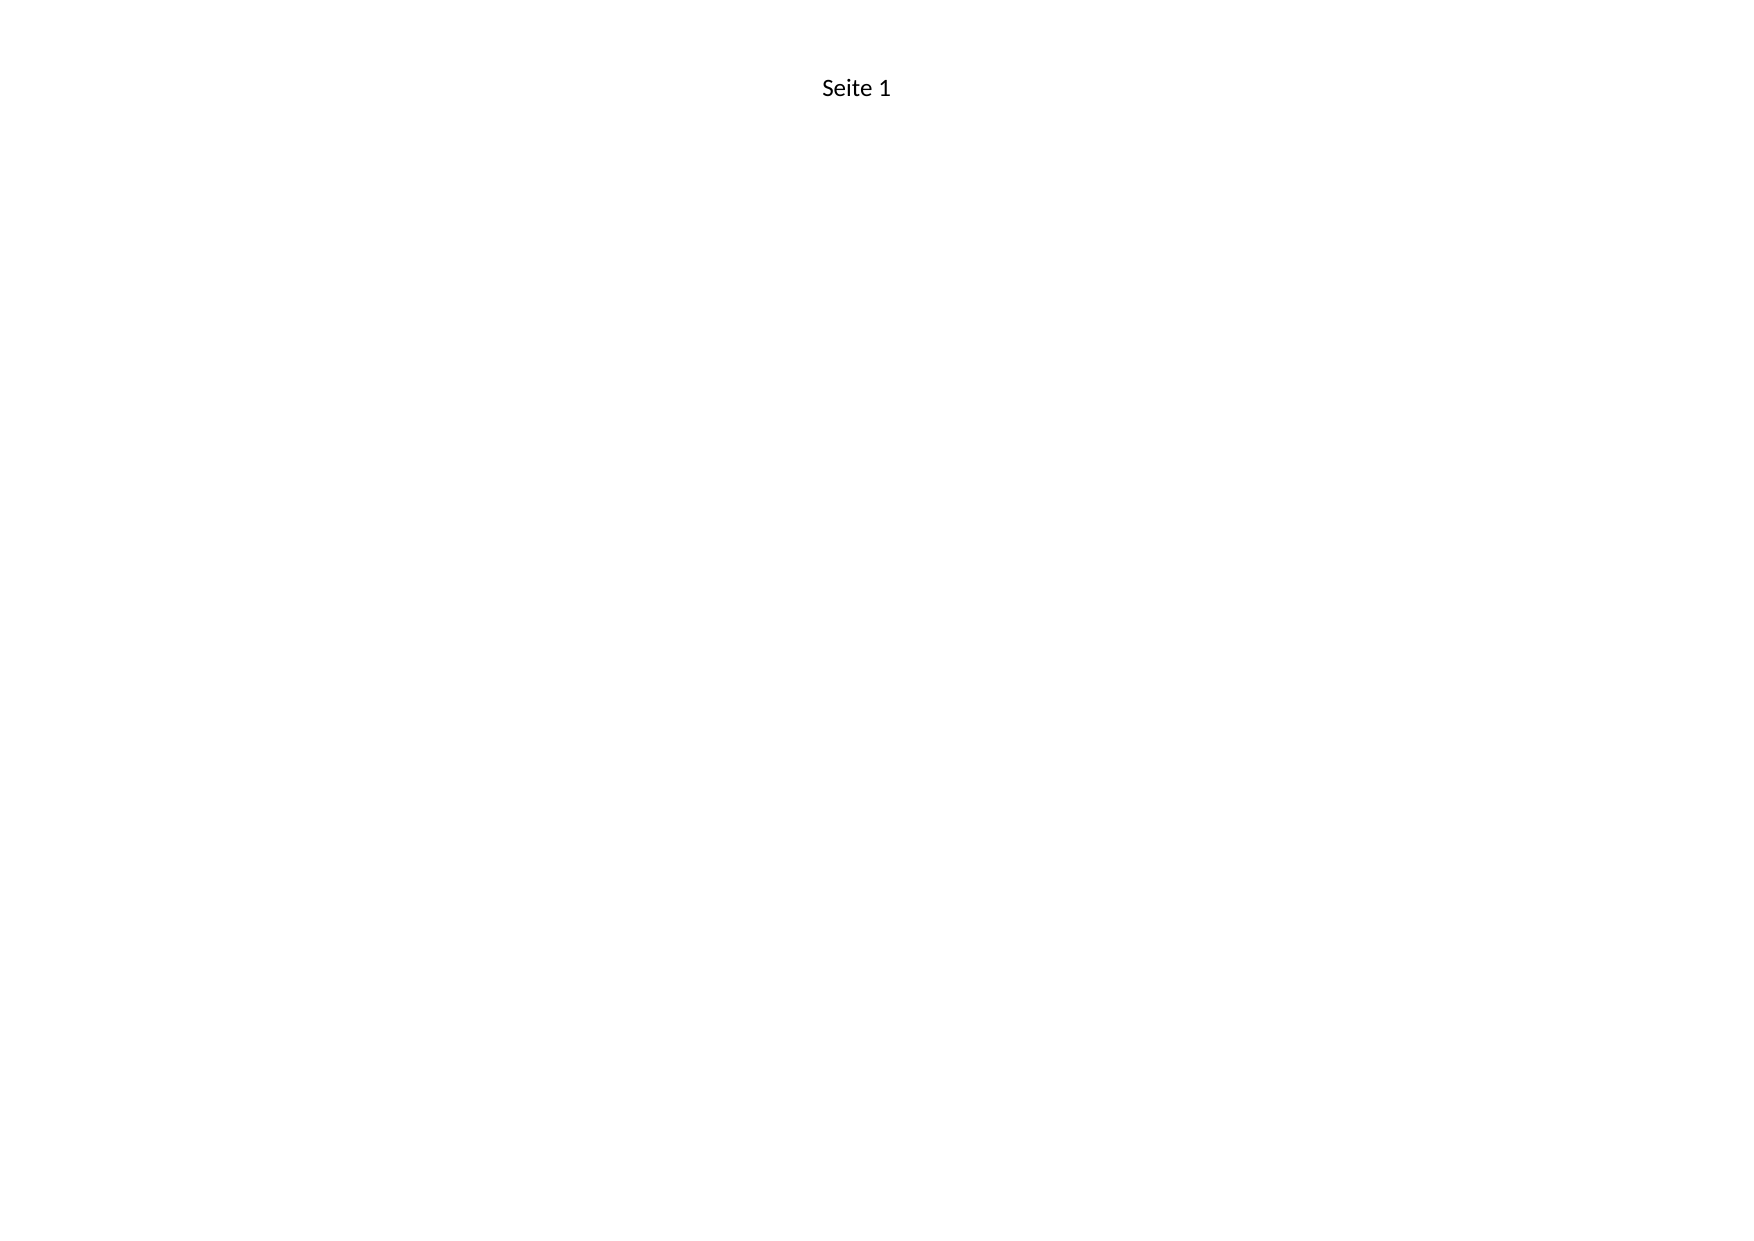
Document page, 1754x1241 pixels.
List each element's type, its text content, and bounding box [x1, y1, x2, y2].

text Seite 1 [77, 68, 1636, 106]
